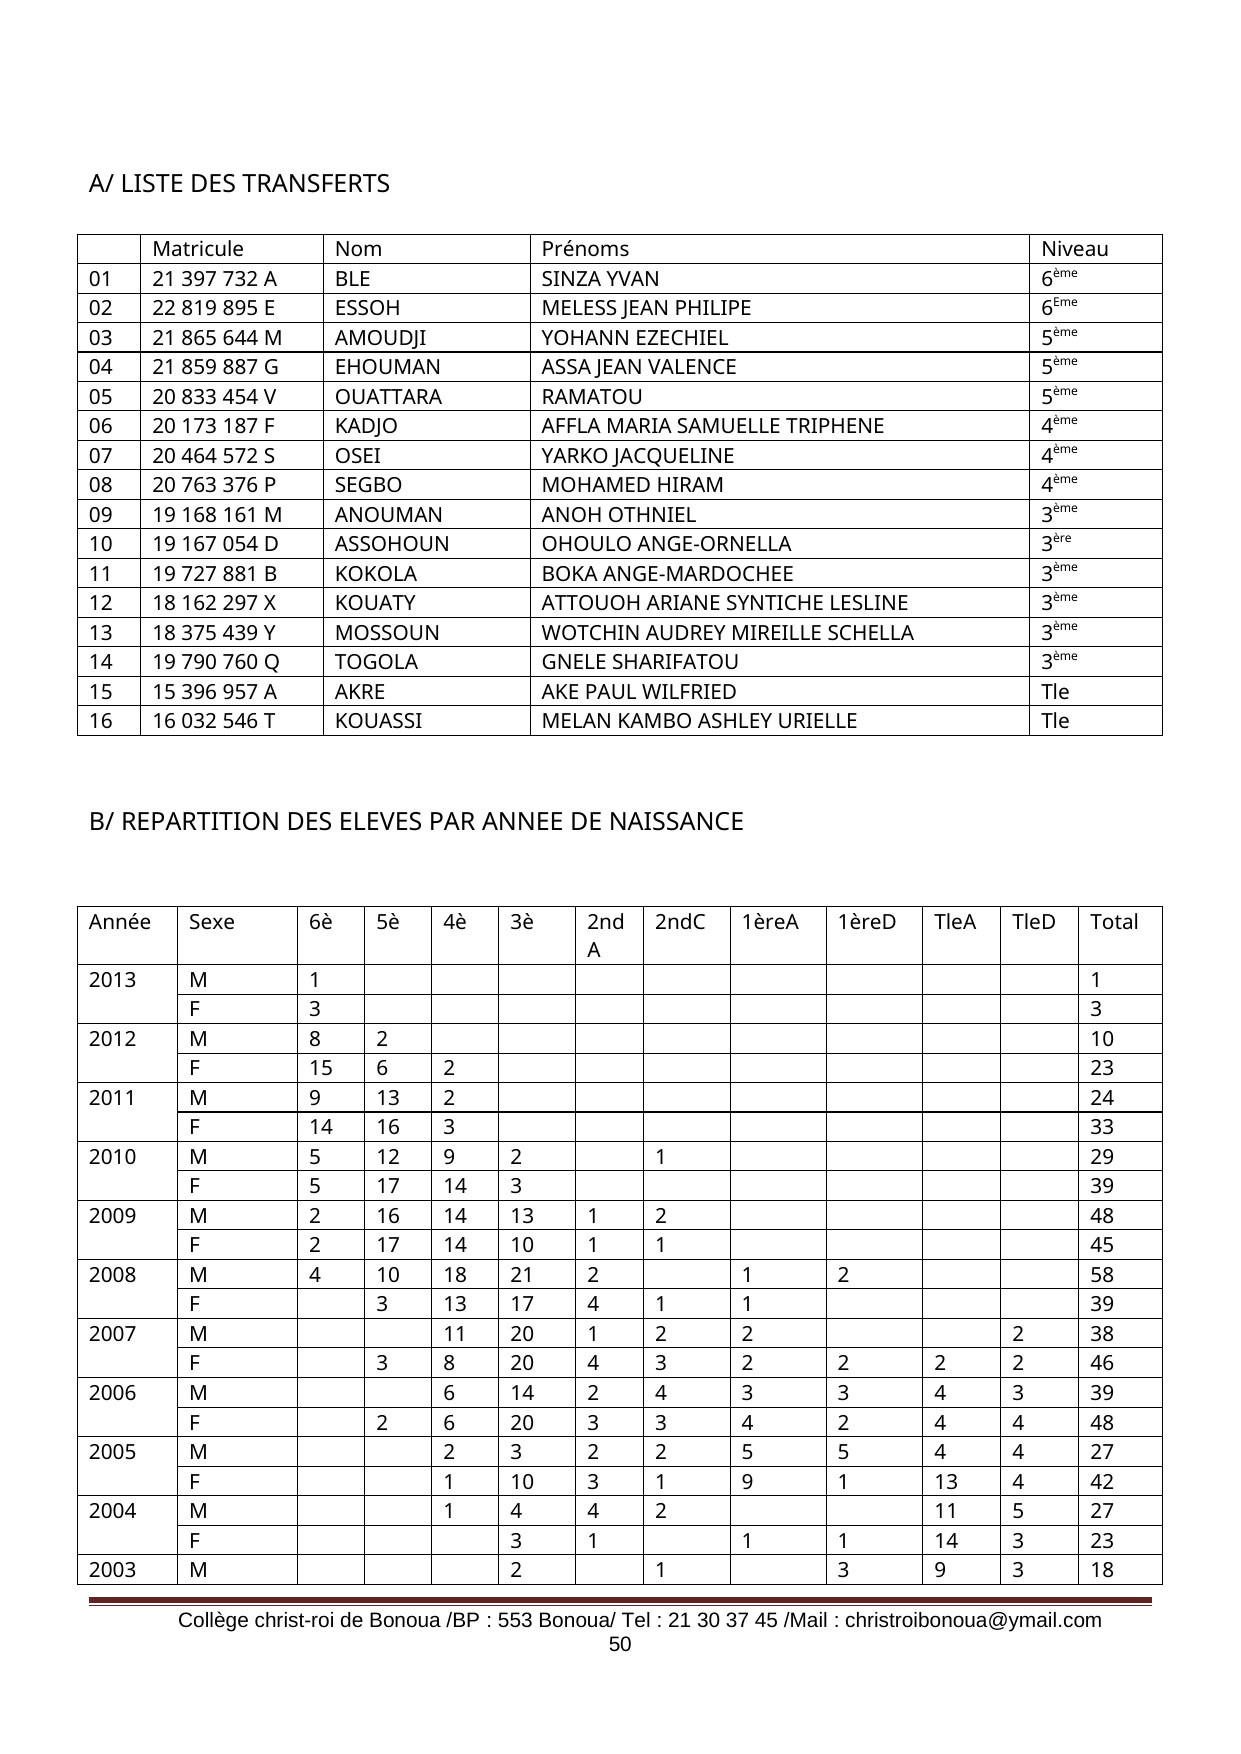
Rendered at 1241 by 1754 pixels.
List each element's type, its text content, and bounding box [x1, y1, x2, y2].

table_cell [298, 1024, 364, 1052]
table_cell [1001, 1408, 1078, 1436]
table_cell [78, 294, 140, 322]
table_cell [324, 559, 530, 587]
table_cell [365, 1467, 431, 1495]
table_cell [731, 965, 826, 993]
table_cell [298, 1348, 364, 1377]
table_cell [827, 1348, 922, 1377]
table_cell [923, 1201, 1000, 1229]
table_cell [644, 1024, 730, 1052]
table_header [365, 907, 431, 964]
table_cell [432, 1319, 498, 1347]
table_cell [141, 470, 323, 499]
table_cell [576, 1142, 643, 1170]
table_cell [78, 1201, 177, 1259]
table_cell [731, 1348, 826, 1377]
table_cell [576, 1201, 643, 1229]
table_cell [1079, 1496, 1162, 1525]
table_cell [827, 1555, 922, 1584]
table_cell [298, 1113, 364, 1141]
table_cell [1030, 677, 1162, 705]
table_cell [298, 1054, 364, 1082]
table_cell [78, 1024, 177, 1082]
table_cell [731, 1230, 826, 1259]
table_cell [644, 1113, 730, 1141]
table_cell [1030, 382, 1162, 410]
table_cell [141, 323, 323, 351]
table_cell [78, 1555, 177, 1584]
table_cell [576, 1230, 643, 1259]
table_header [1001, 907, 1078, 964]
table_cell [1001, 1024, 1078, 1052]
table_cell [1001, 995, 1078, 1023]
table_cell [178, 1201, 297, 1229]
text A/ LISTE DES TRANSFERTS [89, 165, 1152, 199]
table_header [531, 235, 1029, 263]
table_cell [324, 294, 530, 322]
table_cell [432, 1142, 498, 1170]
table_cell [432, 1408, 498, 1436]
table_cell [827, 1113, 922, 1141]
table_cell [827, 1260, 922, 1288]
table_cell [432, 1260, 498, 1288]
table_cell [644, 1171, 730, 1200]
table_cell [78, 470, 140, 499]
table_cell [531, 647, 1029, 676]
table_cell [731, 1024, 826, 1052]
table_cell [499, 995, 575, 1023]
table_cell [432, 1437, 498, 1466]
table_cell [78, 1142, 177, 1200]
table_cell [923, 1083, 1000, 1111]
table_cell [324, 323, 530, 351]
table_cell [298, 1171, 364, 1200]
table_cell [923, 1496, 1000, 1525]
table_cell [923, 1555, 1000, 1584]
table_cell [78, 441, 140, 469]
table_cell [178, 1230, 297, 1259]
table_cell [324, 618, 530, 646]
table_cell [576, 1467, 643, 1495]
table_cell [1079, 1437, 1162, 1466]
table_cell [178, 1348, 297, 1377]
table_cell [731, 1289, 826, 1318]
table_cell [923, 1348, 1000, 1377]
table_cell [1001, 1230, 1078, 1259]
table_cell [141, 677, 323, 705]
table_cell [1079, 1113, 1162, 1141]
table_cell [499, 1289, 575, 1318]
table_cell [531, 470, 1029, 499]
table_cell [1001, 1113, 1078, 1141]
text B/ REPARTITION DES ELEVES PAR ANNEE DE NAISSANCE [89, 804, 1152, 838]
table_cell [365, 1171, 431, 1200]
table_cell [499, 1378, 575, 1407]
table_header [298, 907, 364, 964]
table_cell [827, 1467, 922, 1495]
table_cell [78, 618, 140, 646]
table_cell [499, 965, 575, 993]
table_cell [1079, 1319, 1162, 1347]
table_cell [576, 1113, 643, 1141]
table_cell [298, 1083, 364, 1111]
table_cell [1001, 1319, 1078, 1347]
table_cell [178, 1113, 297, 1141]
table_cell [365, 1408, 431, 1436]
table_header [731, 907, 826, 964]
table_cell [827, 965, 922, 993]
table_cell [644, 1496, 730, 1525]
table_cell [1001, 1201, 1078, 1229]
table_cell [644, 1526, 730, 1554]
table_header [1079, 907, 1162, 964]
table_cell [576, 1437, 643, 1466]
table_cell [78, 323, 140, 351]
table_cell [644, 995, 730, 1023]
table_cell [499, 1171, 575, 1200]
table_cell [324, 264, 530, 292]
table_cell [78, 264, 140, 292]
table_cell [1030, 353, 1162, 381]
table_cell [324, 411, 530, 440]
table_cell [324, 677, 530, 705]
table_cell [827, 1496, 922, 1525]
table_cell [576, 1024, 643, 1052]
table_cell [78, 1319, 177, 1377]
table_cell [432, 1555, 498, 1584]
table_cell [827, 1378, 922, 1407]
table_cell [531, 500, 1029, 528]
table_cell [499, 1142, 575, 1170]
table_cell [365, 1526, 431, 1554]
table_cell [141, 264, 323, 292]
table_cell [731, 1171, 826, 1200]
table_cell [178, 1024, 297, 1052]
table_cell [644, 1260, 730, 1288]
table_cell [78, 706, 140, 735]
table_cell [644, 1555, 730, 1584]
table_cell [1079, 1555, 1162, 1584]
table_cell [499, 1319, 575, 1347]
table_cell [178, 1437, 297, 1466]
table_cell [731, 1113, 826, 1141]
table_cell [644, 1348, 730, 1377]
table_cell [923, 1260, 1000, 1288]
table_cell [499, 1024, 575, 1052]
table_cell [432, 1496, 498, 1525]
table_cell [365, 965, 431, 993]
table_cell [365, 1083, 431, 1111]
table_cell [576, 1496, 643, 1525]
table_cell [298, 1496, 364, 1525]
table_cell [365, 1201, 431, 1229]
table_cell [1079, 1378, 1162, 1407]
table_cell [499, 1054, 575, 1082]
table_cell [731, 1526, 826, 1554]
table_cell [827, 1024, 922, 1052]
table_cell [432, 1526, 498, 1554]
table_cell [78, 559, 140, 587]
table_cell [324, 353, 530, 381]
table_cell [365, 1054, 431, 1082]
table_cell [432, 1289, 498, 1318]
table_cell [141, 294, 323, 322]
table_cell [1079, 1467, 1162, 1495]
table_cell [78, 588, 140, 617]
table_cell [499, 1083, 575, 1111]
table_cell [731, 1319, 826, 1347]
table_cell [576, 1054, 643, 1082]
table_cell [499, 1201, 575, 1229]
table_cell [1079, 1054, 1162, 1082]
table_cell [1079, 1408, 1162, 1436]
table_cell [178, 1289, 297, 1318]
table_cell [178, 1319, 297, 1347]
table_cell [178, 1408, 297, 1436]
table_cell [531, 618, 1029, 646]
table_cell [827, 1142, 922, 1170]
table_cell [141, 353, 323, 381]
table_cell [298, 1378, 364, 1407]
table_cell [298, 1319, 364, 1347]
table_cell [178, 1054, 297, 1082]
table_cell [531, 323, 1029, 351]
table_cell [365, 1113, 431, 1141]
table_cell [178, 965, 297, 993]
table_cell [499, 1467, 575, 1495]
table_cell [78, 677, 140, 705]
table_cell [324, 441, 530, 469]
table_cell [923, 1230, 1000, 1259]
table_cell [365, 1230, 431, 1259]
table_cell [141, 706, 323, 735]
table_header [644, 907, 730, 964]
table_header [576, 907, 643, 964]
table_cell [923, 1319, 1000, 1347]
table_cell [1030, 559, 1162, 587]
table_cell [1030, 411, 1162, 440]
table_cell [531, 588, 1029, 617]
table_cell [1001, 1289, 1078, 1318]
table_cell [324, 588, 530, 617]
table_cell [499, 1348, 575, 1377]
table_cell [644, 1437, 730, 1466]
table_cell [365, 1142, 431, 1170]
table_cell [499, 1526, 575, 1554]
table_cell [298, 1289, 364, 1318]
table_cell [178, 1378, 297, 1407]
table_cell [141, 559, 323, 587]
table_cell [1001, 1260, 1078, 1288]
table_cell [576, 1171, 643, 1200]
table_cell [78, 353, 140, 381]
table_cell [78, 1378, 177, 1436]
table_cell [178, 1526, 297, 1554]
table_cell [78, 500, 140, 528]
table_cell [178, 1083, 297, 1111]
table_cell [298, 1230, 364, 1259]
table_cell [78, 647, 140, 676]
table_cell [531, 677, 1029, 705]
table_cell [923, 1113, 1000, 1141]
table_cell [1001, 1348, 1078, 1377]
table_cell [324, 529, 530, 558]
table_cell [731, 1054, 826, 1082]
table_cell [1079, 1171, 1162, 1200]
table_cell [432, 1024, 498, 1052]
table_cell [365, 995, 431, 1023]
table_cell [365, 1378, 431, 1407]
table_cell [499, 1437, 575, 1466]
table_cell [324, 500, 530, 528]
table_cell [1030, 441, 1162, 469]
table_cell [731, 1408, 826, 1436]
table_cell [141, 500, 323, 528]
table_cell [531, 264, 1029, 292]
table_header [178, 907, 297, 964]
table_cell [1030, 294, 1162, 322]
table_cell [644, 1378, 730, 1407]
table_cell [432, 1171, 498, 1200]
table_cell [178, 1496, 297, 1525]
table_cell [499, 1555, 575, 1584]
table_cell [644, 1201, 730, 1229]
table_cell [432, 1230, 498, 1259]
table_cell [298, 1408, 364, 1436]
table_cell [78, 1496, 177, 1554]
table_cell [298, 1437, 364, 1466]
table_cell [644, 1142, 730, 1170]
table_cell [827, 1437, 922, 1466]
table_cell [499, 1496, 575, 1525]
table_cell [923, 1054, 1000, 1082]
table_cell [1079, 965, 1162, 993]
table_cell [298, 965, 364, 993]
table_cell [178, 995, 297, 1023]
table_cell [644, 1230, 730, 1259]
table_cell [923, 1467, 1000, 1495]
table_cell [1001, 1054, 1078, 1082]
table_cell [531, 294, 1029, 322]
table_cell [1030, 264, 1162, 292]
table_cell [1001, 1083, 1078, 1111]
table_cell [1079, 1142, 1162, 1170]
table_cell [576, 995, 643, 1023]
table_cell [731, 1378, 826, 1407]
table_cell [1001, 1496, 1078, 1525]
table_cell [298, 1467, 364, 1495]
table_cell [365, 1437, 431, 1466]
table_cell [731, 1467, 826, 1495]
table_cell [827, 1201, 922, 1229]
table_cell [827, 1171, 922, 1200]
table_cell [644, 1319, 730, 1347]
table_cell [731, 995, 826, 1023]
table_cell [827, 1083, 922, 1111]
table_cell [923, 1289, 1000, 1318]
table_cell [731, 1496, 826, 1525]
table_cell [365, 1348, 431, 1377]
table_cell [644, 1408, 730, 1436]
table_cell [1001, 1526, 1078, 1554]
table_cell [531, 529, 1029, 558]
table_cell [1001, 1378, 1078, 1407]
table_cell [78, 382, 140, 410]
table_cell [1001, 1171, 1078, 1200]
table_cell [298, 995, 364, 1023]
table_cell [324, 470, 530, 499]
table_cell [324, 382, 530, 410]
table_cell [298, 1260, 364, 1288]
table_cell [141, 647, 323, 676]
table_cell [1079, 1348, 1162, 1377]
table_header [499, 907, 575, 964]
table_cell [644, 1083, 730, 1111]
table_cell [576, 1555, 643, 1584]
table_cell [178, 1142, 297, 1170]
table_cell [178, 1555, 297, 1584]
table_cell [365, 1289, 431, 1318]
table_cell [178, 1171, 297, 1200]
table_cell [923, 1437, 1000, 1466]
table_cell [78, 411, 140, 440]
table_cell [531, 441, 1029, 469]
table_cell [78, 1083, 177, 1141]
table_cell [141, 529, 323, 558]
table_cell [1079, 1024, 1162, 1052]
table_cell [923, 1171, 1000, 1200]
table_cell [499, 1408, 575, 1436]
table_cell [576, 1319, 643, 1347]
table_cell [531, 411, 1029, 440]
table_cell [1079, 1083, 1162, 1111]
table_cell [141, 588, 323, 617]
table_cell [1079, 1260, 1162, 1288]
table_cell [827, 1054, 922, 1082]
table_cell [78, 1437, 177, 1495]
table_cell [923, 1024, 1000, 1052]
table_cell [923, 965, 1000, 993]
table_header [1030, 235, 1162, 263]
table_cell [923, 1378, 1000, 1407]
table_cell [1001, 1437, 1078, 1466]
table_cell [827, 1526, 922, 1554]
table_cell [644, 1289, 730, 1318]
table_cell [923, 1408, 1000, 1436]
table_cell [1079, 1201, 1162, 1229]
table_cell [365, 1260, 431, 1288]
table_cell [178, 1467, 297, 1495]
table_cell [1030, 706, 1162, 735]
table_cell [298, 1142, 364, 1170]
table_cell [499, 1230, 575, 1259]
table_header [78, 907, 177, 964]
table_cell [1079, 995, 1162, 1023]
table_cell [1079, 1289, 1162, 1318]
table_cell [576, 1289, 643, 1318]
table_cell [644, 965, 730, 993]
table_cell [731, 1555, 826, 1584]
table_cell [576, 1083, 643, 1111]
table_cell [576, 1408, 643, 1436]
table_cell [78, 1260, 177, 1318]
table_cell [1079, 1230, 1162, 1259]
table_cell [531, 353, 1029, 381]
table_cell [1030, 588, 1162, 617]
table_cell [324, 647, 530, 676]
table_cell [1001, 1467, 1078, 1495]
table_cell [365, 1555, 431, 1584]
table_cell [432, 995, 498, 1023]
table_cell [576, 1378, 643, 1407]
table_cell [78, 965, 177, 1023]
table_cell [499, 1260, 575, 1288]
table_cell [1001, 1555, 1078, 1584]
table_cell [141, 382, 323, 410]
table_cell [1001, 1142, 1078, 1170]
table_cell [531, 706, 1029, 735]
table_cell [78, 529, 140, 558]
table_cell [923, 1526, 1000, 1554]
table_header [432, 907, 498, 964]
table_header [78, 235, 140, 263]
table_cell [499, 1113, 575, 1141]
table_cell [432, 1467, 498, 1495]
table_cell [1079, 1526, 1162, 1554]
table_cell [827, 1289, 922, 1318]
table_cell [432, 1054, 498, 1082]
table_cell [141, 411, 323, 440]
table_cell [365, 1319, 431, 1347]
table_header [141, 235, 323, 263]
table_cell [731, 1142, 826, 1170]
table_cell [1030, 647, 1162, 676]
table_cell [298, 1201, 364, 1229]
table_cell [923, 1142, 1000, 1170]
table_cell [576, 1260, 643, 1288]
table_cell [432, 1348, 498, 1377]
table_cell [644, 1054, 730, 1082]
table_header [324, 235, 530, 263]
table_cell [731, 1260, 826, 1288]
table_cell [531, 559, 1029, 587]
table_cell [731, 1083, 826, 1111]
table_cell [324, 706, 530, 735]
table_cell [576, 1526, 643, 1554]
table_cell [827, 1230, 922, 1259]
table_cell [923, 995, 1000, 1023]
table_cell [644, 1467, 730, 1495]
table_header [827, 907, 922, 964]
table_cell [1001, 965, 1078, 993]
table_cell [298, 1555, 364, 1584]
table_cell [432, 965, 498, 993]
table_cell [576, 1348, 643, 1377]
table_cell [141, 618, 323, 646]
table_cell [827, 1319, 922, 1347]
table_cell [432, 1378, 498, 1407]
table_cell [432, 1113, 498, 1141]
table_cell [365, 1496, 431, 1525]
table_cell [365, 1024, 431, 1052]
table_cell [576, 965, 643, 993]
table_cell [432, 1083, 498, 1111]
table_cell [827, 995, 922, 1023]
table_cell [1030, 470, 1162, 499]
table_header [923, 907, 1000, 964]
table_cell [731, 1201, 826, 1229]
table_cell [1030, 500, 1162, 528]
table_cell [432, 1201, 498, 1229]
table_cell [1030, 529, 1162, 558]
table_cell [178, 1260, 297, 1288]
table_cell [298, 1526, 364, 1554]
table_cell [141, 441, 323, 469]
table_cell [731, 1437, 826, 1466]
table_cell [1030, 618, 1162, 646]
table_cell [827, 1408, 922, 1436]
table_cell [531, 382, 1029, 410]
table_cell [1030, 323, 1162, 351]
